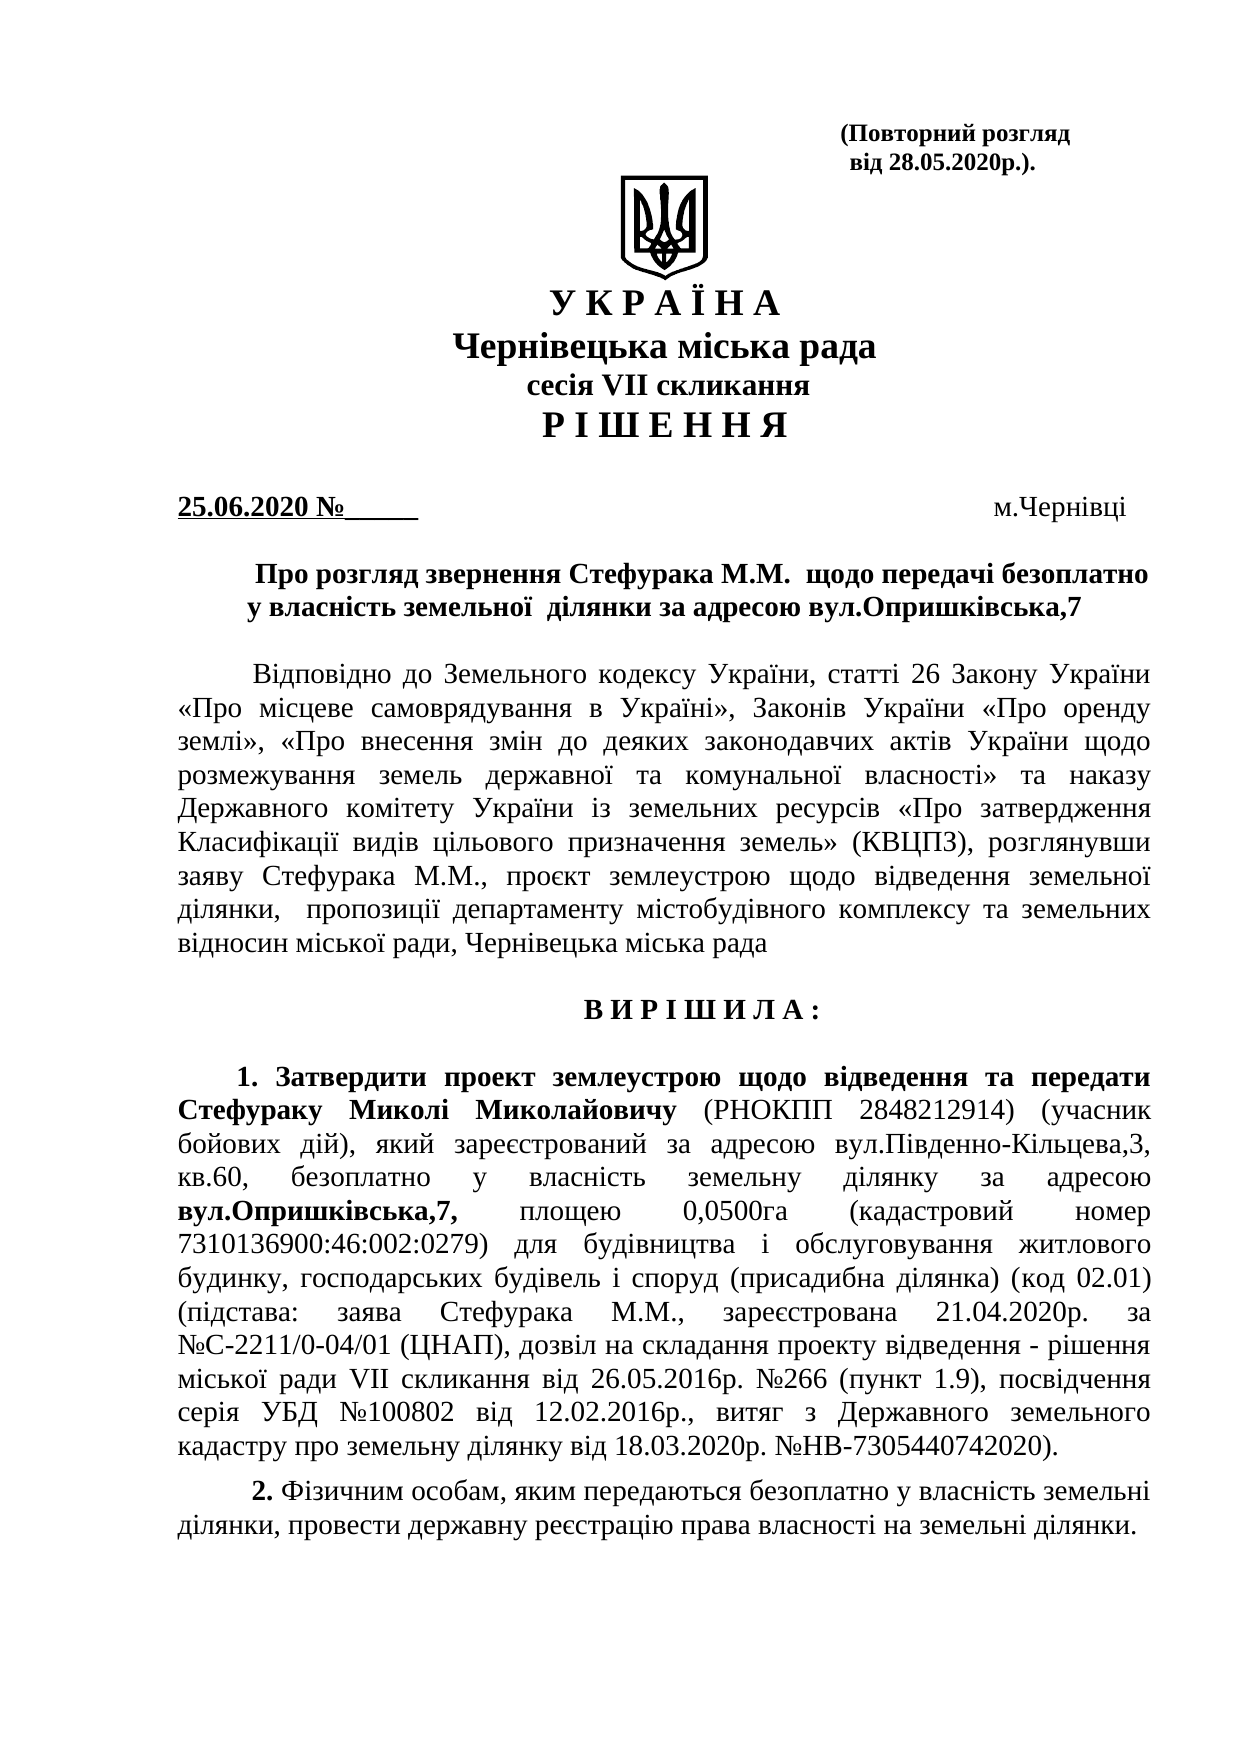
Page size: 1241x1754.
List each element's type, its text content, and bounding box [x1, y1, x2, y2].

text сесія VІІ скликання [177, 367, 1152, 402]
text У К Р А Ї Н А [177, 280, 1152, 323]
text 25.06.2020 №_____ м.Чернівці [177, 489, 1152, 522]
text 1. Затвердити проект землеустрою щодо відведення та передати Стефураку Миколі Миколайовичу (РНОКПП 2848212914) (учасник бойових дій), який зареєстрований за адресою вул.Південно-Кільцева,3, кв.60, безоплатно у власність земельну ділянку за адресою вул.Опришківська,7, площею 0,0500га (кадастровий номер 7310136900:46:002:0279) для будівництва і обслуговування житлового будинку, господарських будівель і споруд (присадибна ділянка) (код 02.01) (підстава: заява Стефурака М.М., зареєстрована 21.04.2020р. за №С-2211/0-04/01 (ЦНАП), дозвіл на складання проекту відведення - рішення міської ради VІI скликання від 26.05.2016р. №266 (пункт 1.9), посвідчення серія УБД №100802 від 12.02.2016р., витяг з Державного земельного кадастру про земельну ділянку від 18.03.2020р. №НВ-7305440742020). [177, 1059, 1152, 1260]
text (Повторний розгляд [177, 118, 1152, 147]
text Про розгляд звернення Стефурака М.М. щодо передачі безоплатно у власність земельної ділянки за адресою вул.Опришківська,7 [177, 556, 1152, 623]
subtitle Чернівецька міська рада [177, 323, 1152, 367]
text 2. Фізичним особам, яким передаються безоплатно у власність земельні ділянки, провести державну реєстрацію права власності на земельні ділянки. [177, 1473, 1152, 1541]
text Відповідно до Земельного кодексу України, статті 26 Закону України «Про місцеве самоврядування в Україні», Законів України «Про оренду землі», «Про внесення змін до деяких законодавчих актів України щодо розмежування земель державної та комунальної власності» та наказу Державного комітету України із земельних ресурсів «Про затвердження Класифікації видів цільового призначення земель» (КВЦПЗ), розглянувши заяву Стефурака М.М., проєкт землеустрою щодо відведення земельної ділянки, пропозиції департаменту містобудівного комплексу та земельних відносин міської ради, Чернівецька міська рада [177, 656, 1152, 958]
text Р І Ш Е Н Н Я [177, 402, 1152, 446]
text В И Р І Ш И Л А : [177, 992, 1152, 1025]
text від 28.05.2020р.). [177, 147, 1152, 176]
text 1. Затвердити проект землеустрою щодо відведення та передати Стефураку Миколі Миколайовичу (РНОКПП 2848212914) (учасник бойових дій), який зареєстрований за адресою вул.Південно-Кільцева,3, кв.60, безоплатно у власність земельну ділянку за адресою вул.Опришківська,7, площею 0,0500га (кадастровий номер 7310136900:46:002:0279) для будівництва і обслуговування житлового будинку, господарських будівель і споруд (присадибна ділянка) (код 02.01) (підстава: заява Стефурака М.М., зареєстрована 21.04.2020р. за №С-2211/0-04/01 (ЦНАП), дозвіл на складання проекту відведення - рішення міської ради VІI скликання від 26.05.2016р. №266 (пункт 1.9), посвідчення серія УБД №100802 від 12.02.2016р., витяг з Державного земельного кадастру про земельну ділянку від 18.03.2020р. №НВ-7305440742020). [177, 1260, 1152, 1461]
